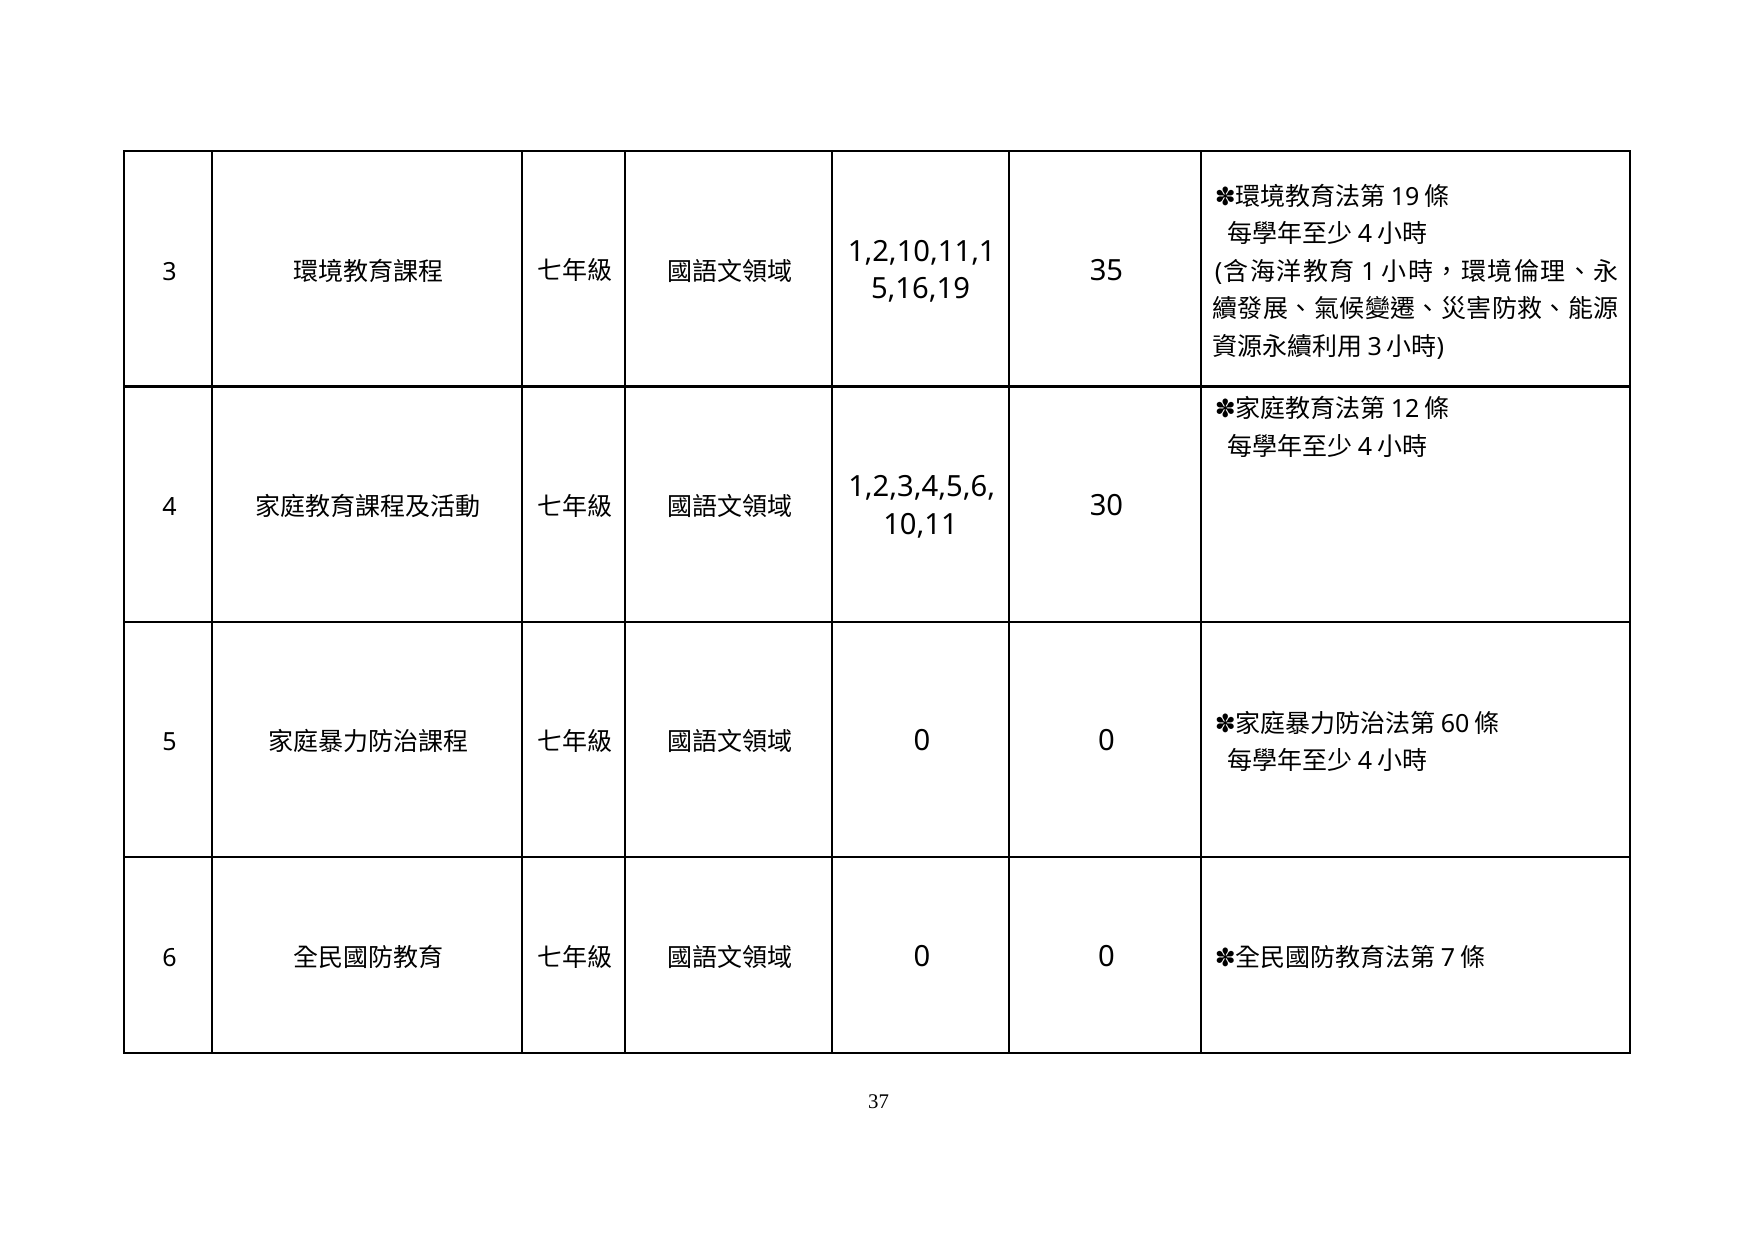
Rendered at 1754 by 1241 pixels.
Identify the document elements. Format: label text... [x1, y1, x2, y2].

table_cell 0 [833, 623, 1008, 856]
table_cell 國語文領域 [626, 152, 831, 385]
table_cell 全民國防教育 [213, 858, 521, 1052]
table_cell 國語文領域 [626, 623, 831, 856]
table_cell ✽環境教育法第19條 每學年至少4小時 (含海洋教育1小時，環境倫理、永續發展、氣候變遷、災害防救、能源資源永續利用3小時) [1202, 152, 1629, 385]
table_cell ✽全民國防教育法第7條 [1202, 858, 1629, 1052]
table_cell 30 [1010, 388, 1200, 621]
table_cell 環境教育課程 [213, 152, 521, 385]
table_cell 0 [1010, 623, 1200, 856]
table_cell 七年級 [523, 152, 624, 385]
table_cell 七年級 [523, 858, 624, 1052]
table_cell 1,2,3,4,5,6,10,11 [833, 388, 1008, 621]
table_cell ✽家庭教育法第12條 每學年至少4小時 [1202, 388, 1629, 621]
table_cell 35 [1010, 152, 1200, 385]
table_cell 七年級 [523, 388, 624, 621]
table_cell 家庭暴力防治課程 [213, 623, 521, 856]
table_cell 國語文領域 [626, 388, 831, 621]
table_cell 0 [1010, 858, 1200, 1052]
table_cell 0 [833, 858, 1008, 1052]
table_cell ✽家庭暴力防治法第60條 每學年至少4小時 [1202, 623, 1629, 856]
table_cell 1,2,10,11,15,16,19 [833, 152, 1008, 385]
table_cell 七年級 [523, 623, 624, 856]
table_cell 家庭教育課程及活動 [213, 388, 521, 621]
table_cell 6 [125, 858, 211, 1052]
table_cell 4 [125, 388, 211, 621]
table_cell 3 [125, 152, 211, 385]
table_cell 國語文領域 [626, 858, 831, 1052]
table_cell 5 [125, 623, 211, 856]
